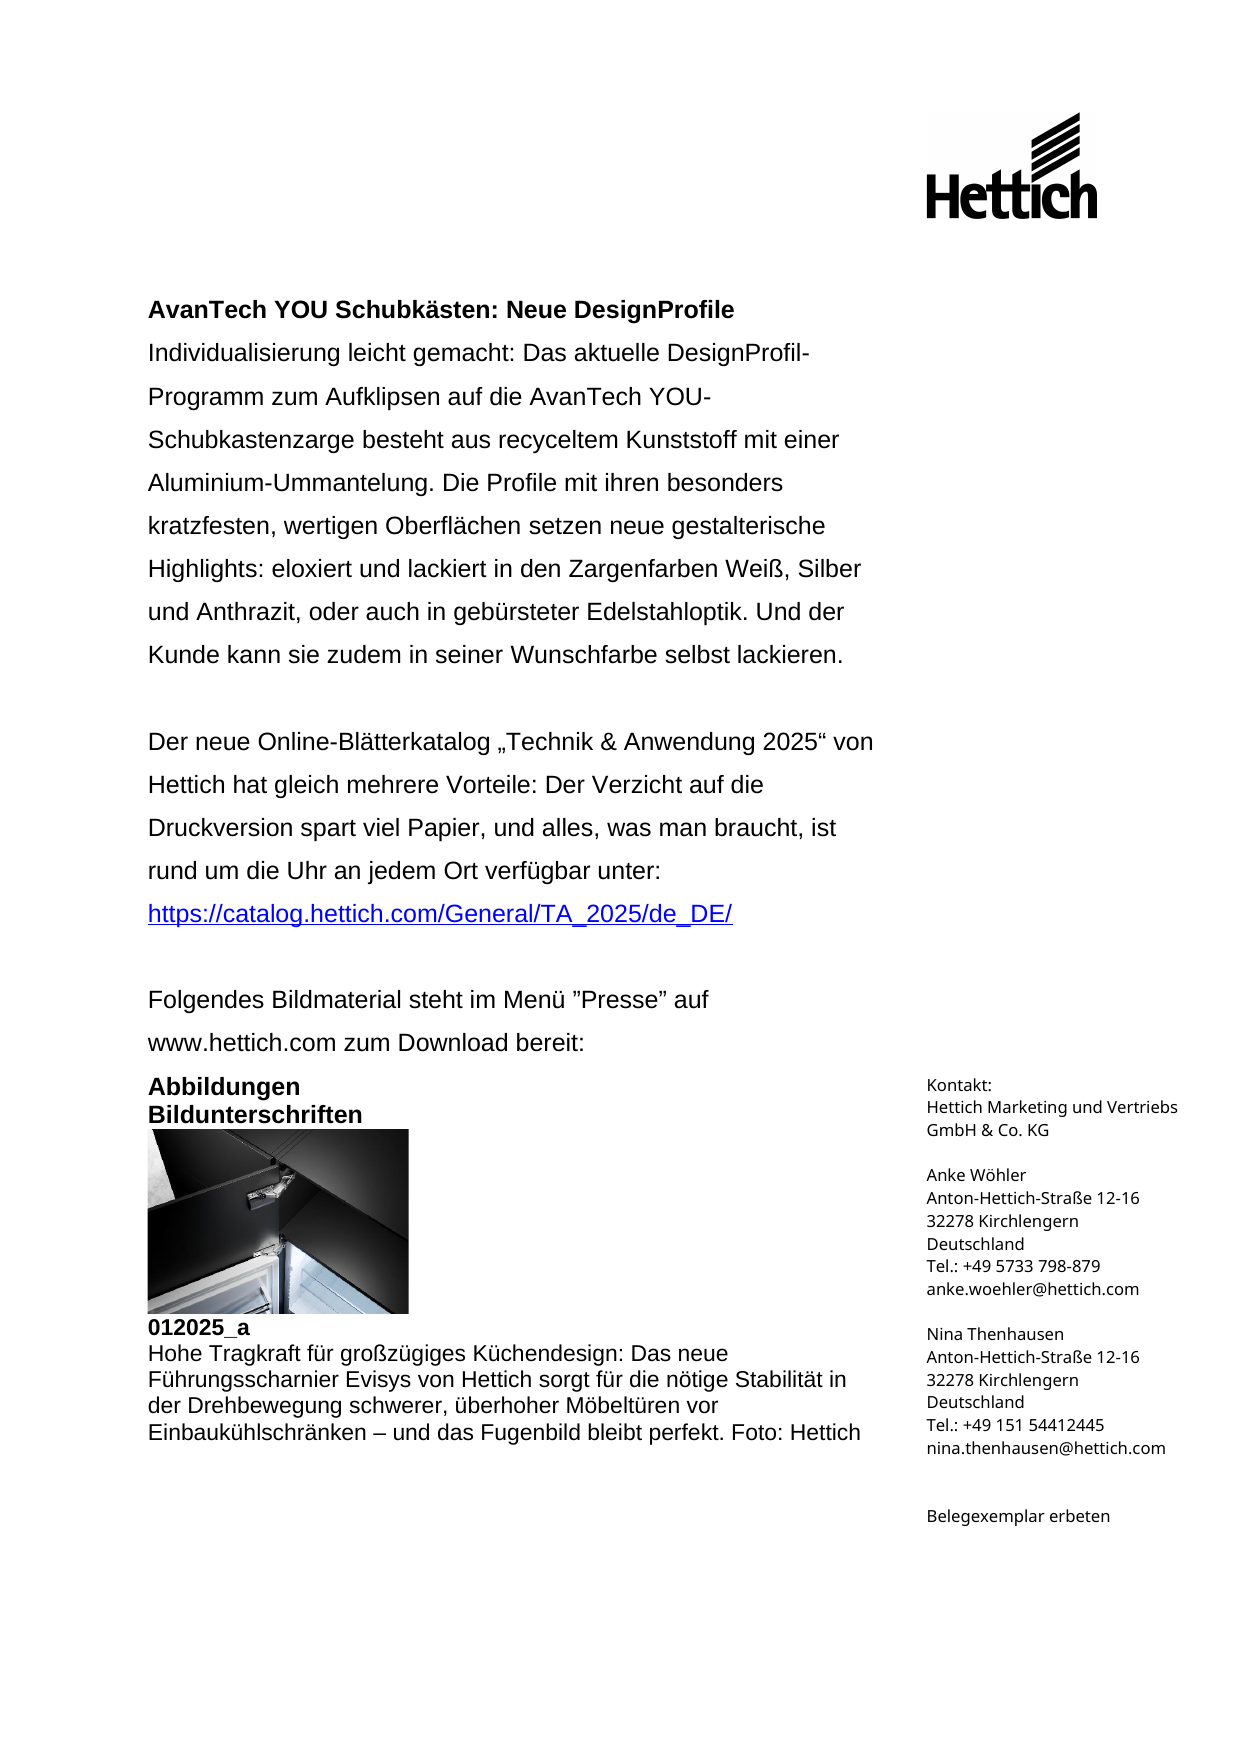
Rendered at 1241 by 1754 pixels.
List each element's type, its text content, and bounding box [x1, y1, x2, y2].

text 012025_a [148, 1313, 886, 1340]
text Folgendes Bildmaterial steht im Menü ”Presse” auf www.hettich.com zum Download bereit: [148, 985, 886, 1057]
text Individualisierung leicht gemacht: Das aktuelle DesignProfil-Programm zum Aufklipsen auf die AvanTech YOU-Schubkastenzarge besteht aus recyceltem Kunststoff mit einer Aluminium-Ummantelung. Die Profile mit ihren besonders kratzfesten, wertigen Oberflächen setzen neue gestalterische Highlights: eloxiert und lackiert in den Zargenfarben Weiß, Silber und Anthrazit, oder auch in gebürsteter Edelstahloptik. Und der Kunde kann sie zudem in seiner Wunschfarbe selbst lackieren. [148, 338, 886, 669]
picture [147, 1129, 409, 1314]
text Bildunterschriften [148, 1100, 886, 1129]
text AvanTech YOU Schubkästen: Neue DesignProfile [148, 295, 886, 324]
text Abbildungen [148, 1072, 886, 1100]
text Hohe Tragkraft für großzügiges Küchendesign: Das neue Führungsscharnier Evisys von Hettich sorgt für die nötige Stabilität in der Drehbewegung schwerer, überhoher Möbeltüren vor Einbaukühlschränken – und das Fugenbild bleibt perfekt. Foto: Hettich [148, 1340, 886, 1445]
text Der neue Online-Blätterkatalog „Technik & Anwendung 2025“ von Hettich hat gleich mehrere Vorteile: Der Verzicht auf die Druckversion spart viel Papier, und alles, was man braucht, ist rund um die Uhr an jedem Ort verfügbar unter: https://catalog.hettich.com/General/TA_2025/de_DE/ [148, 727, 886, 928]
picture [926, 112, 1097, 219]
